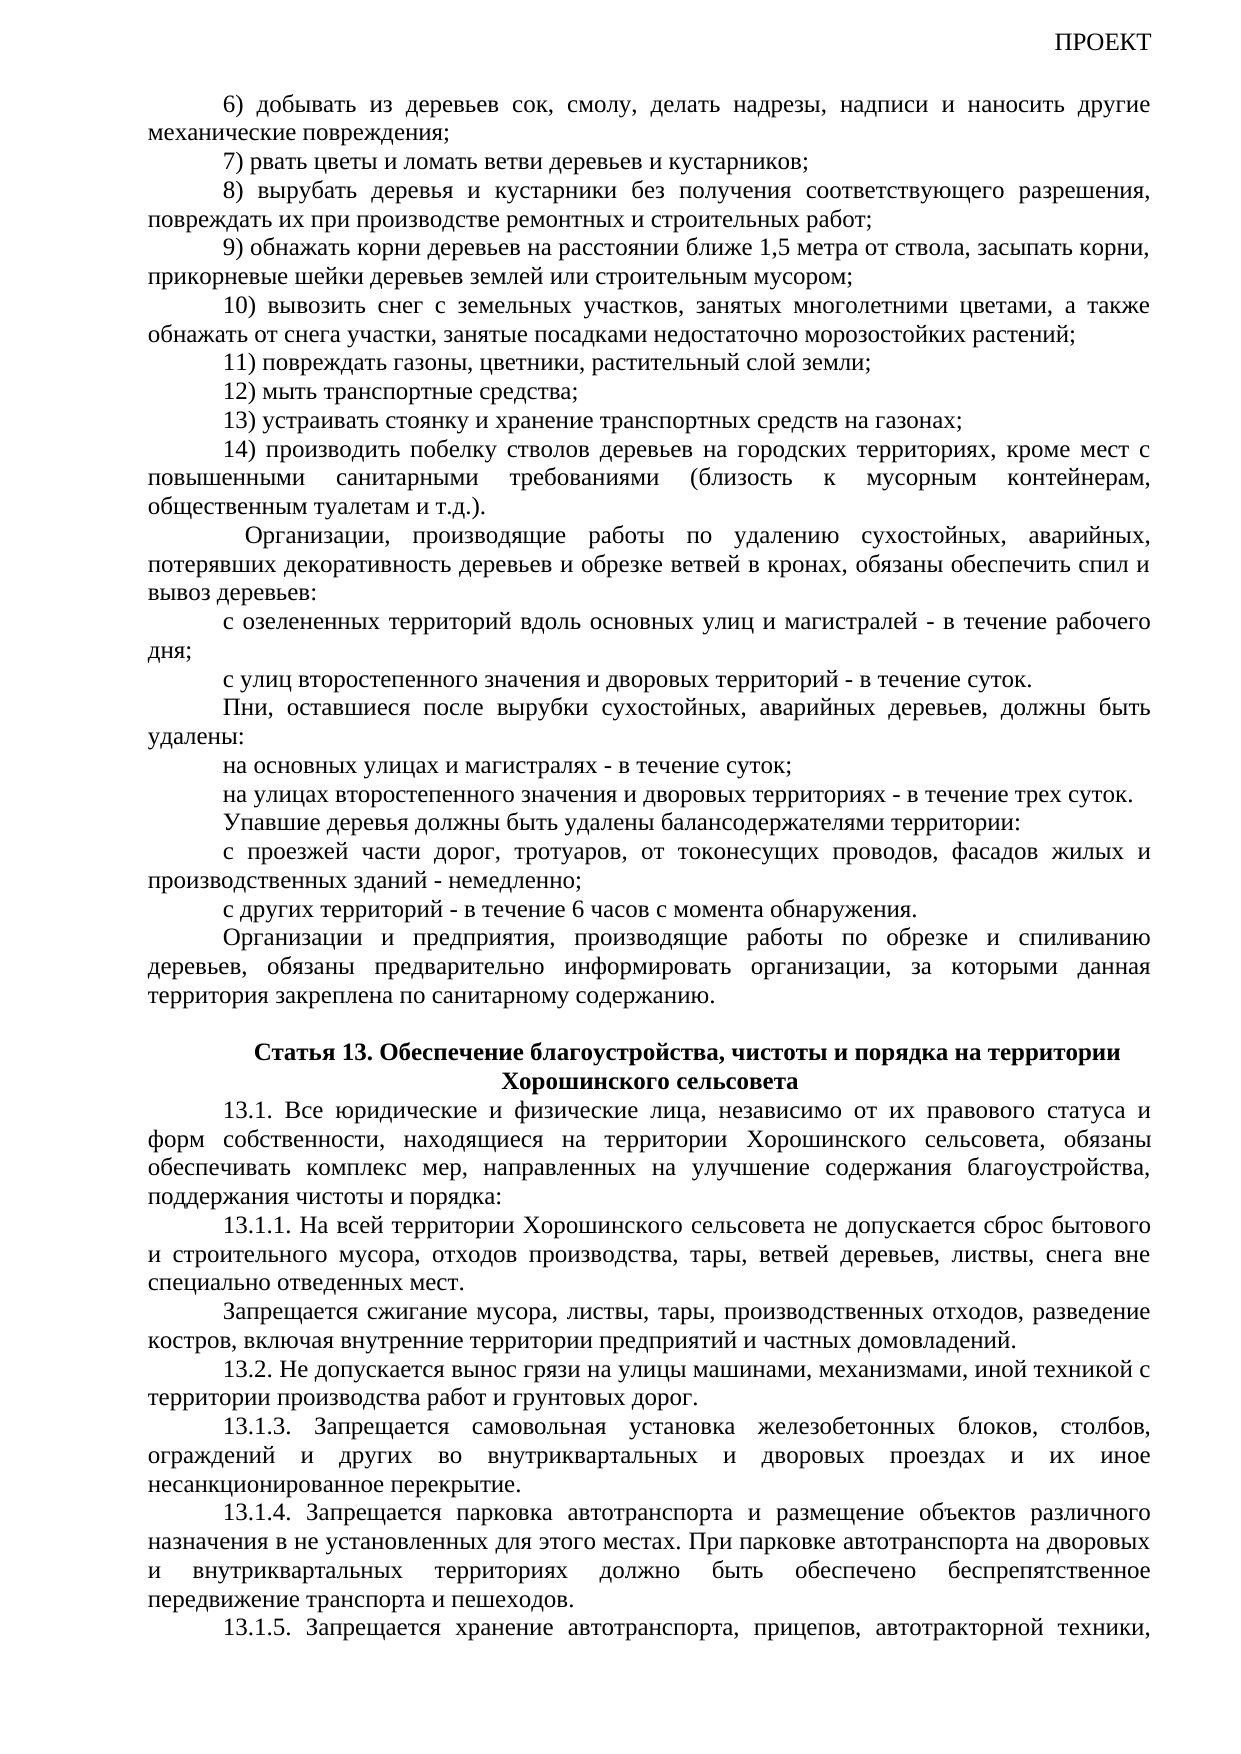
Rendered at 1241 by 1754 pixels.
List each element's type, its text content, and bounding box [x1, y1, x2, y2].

text 13.1.1. На всей территории Хорошинского сельсовета не допускается сброс бытового и строительного мусора, отходов производства, тары, ветвей деревьев, листвы, снега вне специально отведенных мест. [148, 1210, 1152, 1296]
text 9) обнажать корни деревьев на расстоянии ближе 1,5 метра от ствола, засыпать корни, прикорневые шейки деревьев землей или строительным мусором; [148, 232, 1152, 290]
text Организации и предприятия, производящие работы по обрезке и спиливанию деревьев, обязаны предварительно информировать организации, за которыми данная территория закреплена по санитарному содержанию. [148, 922, 1152, 1009]
text 13.1.3. Запрещается самовольная установка железобетонных блоков, столбов, ограждений и других во внутриквартальных и дворовых проездах и их иное несанкционированное перекрытие. [148, 1411, 1152, 1497]
text с других территорий - в течение 6 часов с момента обнаружения. [148, 894, 1152, 922]
text 6) добывать из деревьев сок, смолу, делать надрезы, надписи и наносить другие механические повреждения; [148, 89, 1152, 146]
text с улиц второстепенного значения и дворовых территорий - в течение суток. [148, 664, 1152, 692]
text Организации, производящие работы по удалению сухостойных, аварийных, потерявших декоративность деревьев и обрезке ветвей в кронах, обязаны обеспечить спил и вывоз деревьев: [148, 520, 1152, 606]
text 14) производить побелку стволов деревьев на городских территориях, кроме мест с повышенными санитарными требованиями (близость к мусорным контейнерам, общественным туалетам и т.д.). [148, 434, 1152, 520]
text на основных улицах и магистралях - в течение суток; [148, 750, 1152, 779]
text с озелененных территорий вдоль основных улиц и магистралей - в течение рабочего дня; [148, 606, 1152, 664]
text 12) мыть транспортные средства; [148, 376, 1152, 405]
text 11) повреждать газоны, цветники, растительный слой земли; [148, 347, 1152, 376]
text Упавшие деревья должны быть удалены балансодержателями территории: [148, 807, 1152, 836]
text на улицах второстепенного значения и дворовых территориях - в течение трех суток. [148, 779, 1152, 807]
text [148, 1612, 1152, 1641]
text 13.2. Не допускается вынос грязи на улицы машинами, механизмами, иной техникой с территории производства работ и грунтовых дорог. [148, 1354, 1152, 1411]
text 7) рвать цветы и ломать ветви деревьев и кустарников; [148, 146, 1152, 175]
text 13) устраивать стоянку и хранение транспортных средств на газонах; [148, 405, 1152, 434]
text 10) вывозить снег с земельных участков, занятых многолетними цветами, а также обнажать от снега участки, занятые посадками недостаточно морозостойких растений; [148, 290, 1152, 347]
text Статья 13. Обеспечение благоустройства, чистоты и порядка на территории Хорошинского сельсовета [148, 1037, 1152, 1095]
text Пни, оставшиеся после вырубки сухостойных, аварийных деревьев, должны быть удалены: [148, 692, 1152, 750]
text Запрещается сжигание мусора, листвы, тары, производственных отходов, разведение костров, включая внутренние территории предприятий и частных домовладений. [148, 1296, 1152, 1354]
text с проезжей части дорог, тротуаров, от токонесущих проводов, фасадов жилых и производственных зданий - немедленно; [148, 836, 1152, 894]
text 13.1.4. Запрещается парковка автотранспорта и размещение объектов различного назначения в не установленных для этого местах. При парковке автотранспорта на дворовых и внутриквартальных территориях должно быть обеспечено беспрепятственное передвижение транспорта и пешеходов. [148, 1497, 1152, 1612]
text 8) вырубать деревья и кустарники без получения соответствующего разрешения, повреждать их при производстве ремонтных и строительных работ; [148, 175, 1152, 232]
text 13.1. Все юридические и физические лица, независимо от их правового статуса и форм собственности, находящиеся на территории Хорошинского сельсовета, обязаны обеспечивать комплекс мер, направленных на улучшение содержания благоустройства, поддержания чистоты и порядка: [148, 1095, 1152, 1210]
